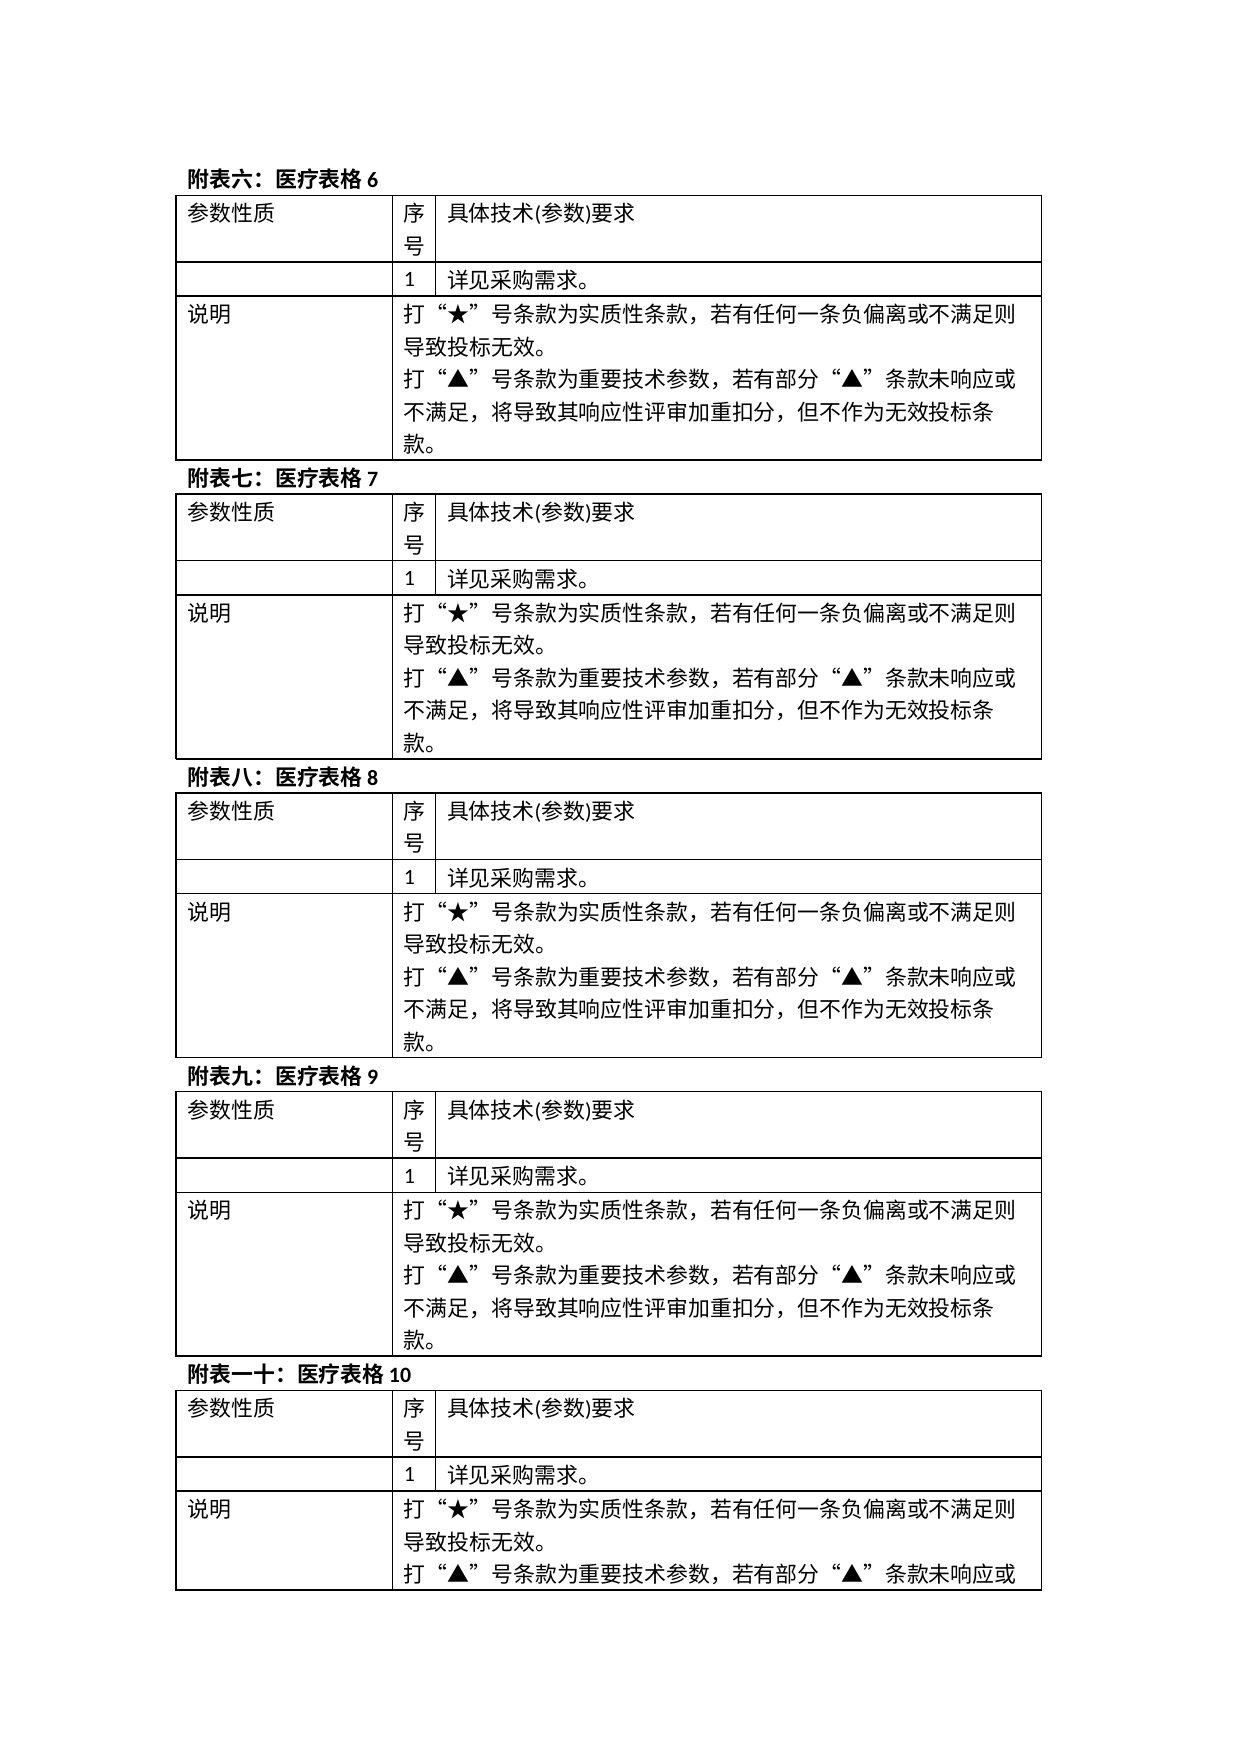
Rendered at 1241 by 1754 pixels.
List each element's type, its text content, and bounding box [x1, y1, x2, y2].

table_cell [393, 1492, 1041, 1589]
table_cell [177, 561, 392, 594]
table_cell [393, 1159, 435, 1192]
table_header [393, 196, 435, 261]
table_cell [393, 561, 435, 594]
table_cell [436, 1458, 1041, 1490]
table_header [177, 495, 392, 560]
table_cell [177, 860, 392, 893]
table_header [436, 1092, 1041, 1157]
text 附表六：医疗表格6 [187, 162, 1053, 194]
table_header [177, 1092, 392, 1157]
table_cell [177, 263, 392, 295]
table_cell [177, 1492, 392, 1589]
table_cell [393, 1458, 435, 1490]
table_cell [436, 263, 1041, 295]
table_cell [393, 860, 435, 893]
text 附表七：医疗表格7 [187, 461, 1053, 493]
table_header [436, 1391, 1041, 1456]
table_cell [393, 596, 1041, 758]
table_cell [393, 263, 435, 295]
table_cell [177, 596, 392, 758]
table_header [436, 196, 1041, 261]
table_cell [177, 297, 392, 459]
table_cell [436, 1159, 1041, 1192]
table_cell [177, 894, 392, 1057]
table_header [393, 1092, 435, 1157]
text 附表八：医疗表格8 [187, 759, 1053, 792]
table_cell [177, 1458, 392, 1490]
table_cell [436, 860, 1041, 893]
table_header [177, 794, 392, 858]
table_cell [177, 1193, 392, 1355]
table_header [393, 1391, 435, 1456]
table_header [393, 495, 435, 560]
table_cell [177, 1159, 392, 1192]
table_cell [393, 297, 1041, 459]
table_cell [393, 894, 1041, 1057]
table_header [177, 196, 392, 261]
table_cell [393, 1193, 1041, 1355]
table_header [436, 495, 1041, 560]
text 附表一十：医疗表格10 [187, 1357, 1053, 1389]
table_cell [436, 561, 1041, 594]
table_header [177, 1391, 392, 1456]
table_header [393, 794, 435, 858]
text 附表九：医疗表格9 [187, 1058, 1053, 1091]
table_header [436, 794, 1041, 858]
